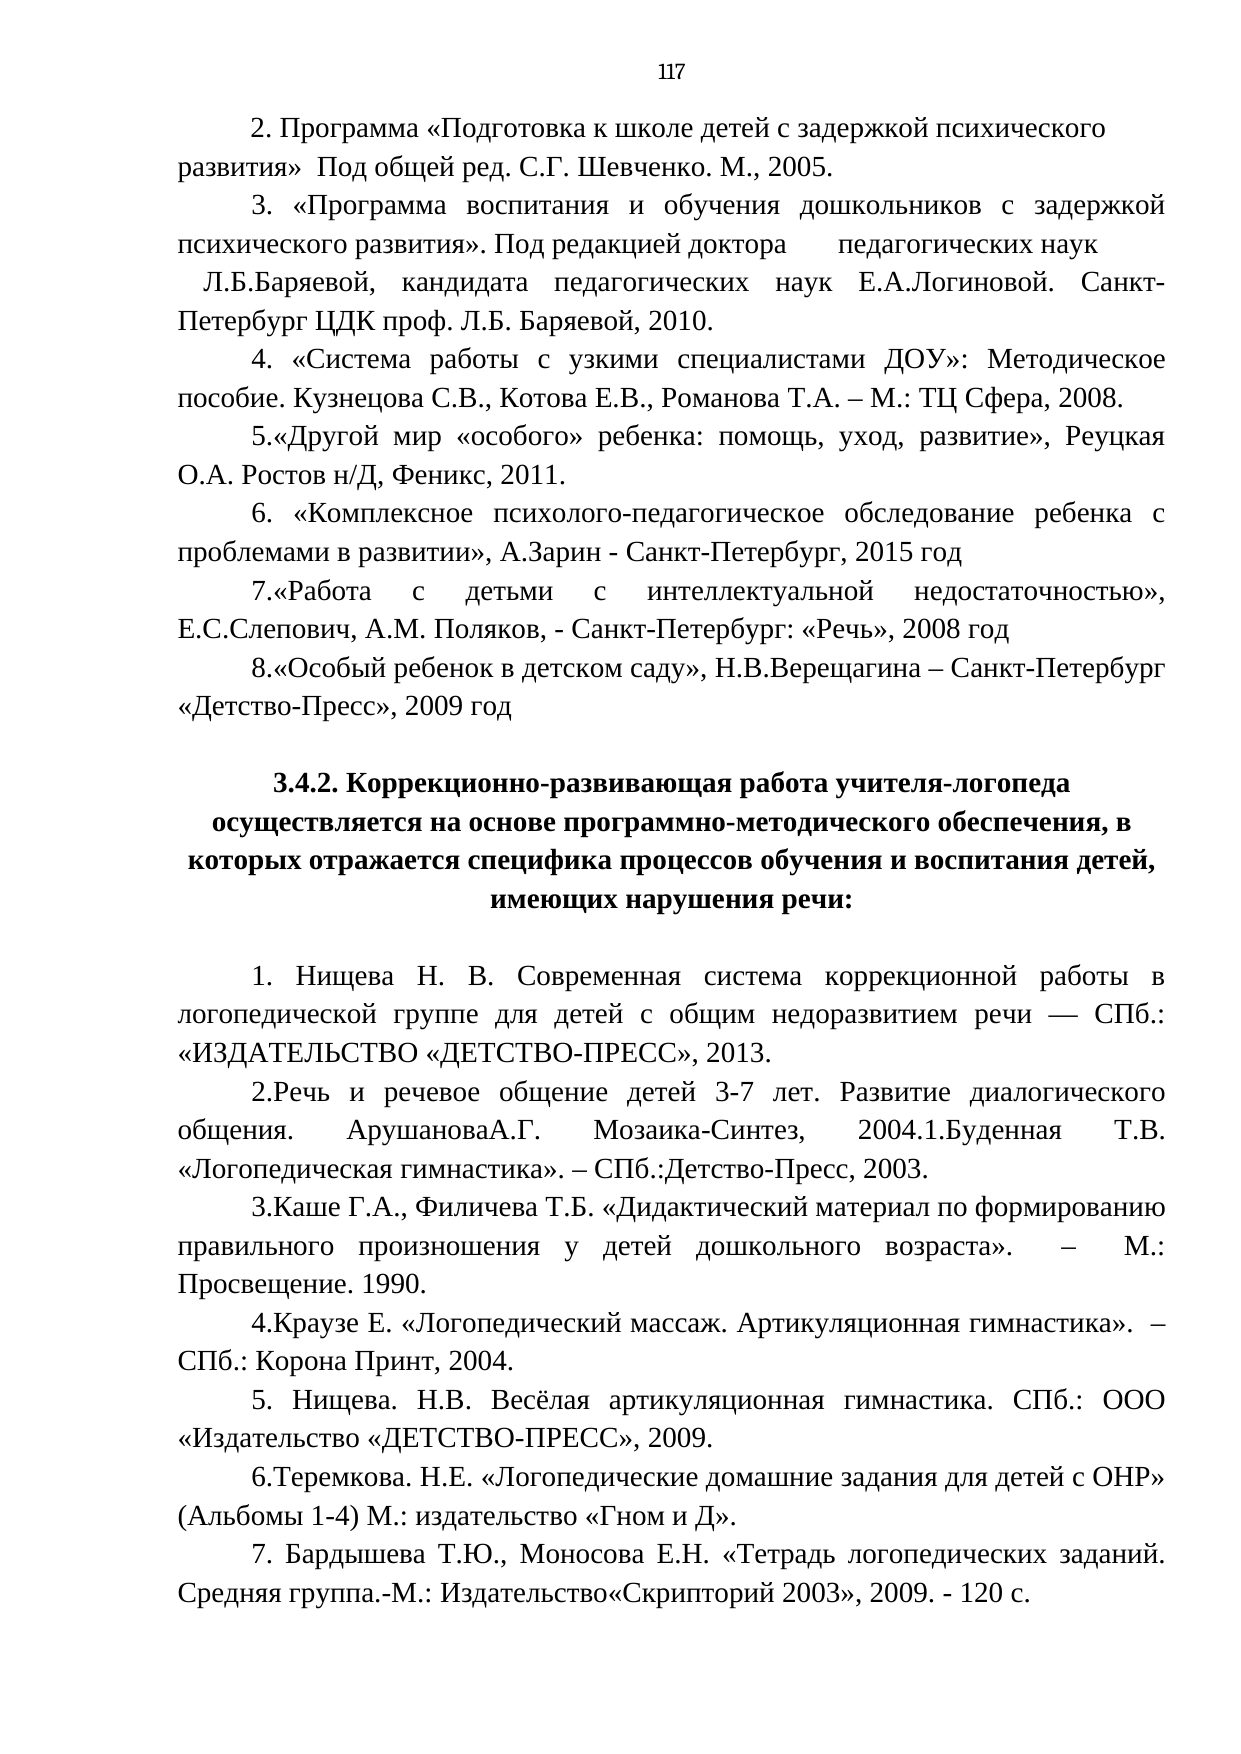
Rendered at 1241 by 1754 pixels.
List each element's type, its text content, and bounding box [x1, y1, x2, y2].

text 2.Речь и речевое общение детей 3-7 лет. Развитие диалогического общения. АрушановаА.Г. Мозаика-Синтез, 2004.1.Буденная Т.В. «Логопедическая гимнастика». – СПб.:Детство-Пресс, 2003. [177, 1074, 1166, 1184]
text 7. Бардышева Т.Ю., Моносова Е.Н. «Тетрадь логопедических заданий. Средняя группа.-М.: Издательство«Скрипторий 2003», 2009. - 120 с. [177, 1536, 1166, 1608]
text 1. Нищева Н. В. Современная система коррекционной работы в логопедической группе для детей с общим недоразвитием речи — СПб.: «ИЗДАТЕЛЬСТВО «ДЕТСТВО-ПРЕСС», 2013. [177, 958, 1166, 1069]
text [177, 110, 1166, 182]
text 5.«Другой мир «особого» ребенка: помощь, уход, развитие», Реуцкая О.А. Ростов н/Д, Феникс, 2011. [177, 418, 1166, 491]
text 5. Нищева. Н.В. Весёлая артикуляционная гимнастика. СПб.: ООО «Издательство «ДЕТСТВО-ПРЕСС», 2009. [177, 1382, 1166, 1454]
text 3. «Программа воспитания и обучения дошкольников с задержкой психического развития». Под редакцией доктора педагогических наук [177, 187, 1166, 259]
text Л.Б.Баряевой, кандидата педагогических наук Е.А.Логиновой. Санкт-Петербург ЦДК проф. Л.Б. Баряевой, 2010. [177, 264, 1166, 336]
text 3.4.2. Коррекционно-развивающая работа учителя-логопеда осуществляется на основе программно-методического обеспечения, в которых отражается специфика процессов обучения и воспитания детей, [177, 765, 1166, 876]
text имеющих нарушения речи: [177, 881, 1166, 914]
text 8.«Особый ребенок в детском саду», Н.В.Верещагина – Санкт-Петербург «Детство-Пресс», 2009 год [177, 650, 1166, 722]
text 4. «Система работы с узкими специалистами ДОУ»: Методическое пособие. Кузнецова С.В., Котова Е.В., Романова Т.А. – М.: ТЦ Сфера, 2008. [177, 341, 1166, 413]
text 4.Краузе Е. «Логопедический массаж. Артикуляционная гимнастика». – СПб.: Корона Принт, 2004. [177, 1305, 1166, 1377]
text 6.Теремкова. Н.Е. «Логопедические домашние задания для детей с ОНР» (Альбомы 1-4) М.: издательство «Гном и Д». [177, 1459, 1166, 1531]
text 6. «Комплексное психолого-педагогическое обследование ребенка с проблемами в развитии», А.Зарин - Санкт-Петербург, 2015 год [177, 496, 1166, 568]
text 7.«Работа с детьми с интеллектуальной недостаточностью», Е.С.Слепович, А.М. Поляков, - Санкт-Петербург: «Речь», 2008 год [177, 573, 1166, 645]
text 3.Каше Г.А., Филичева Т.Б. «Дидактический материал по формированию правильного произношения у детей дошкольного возраста». – М.: Просвещение. 1990. [177, 1189, 1166, 1300]
